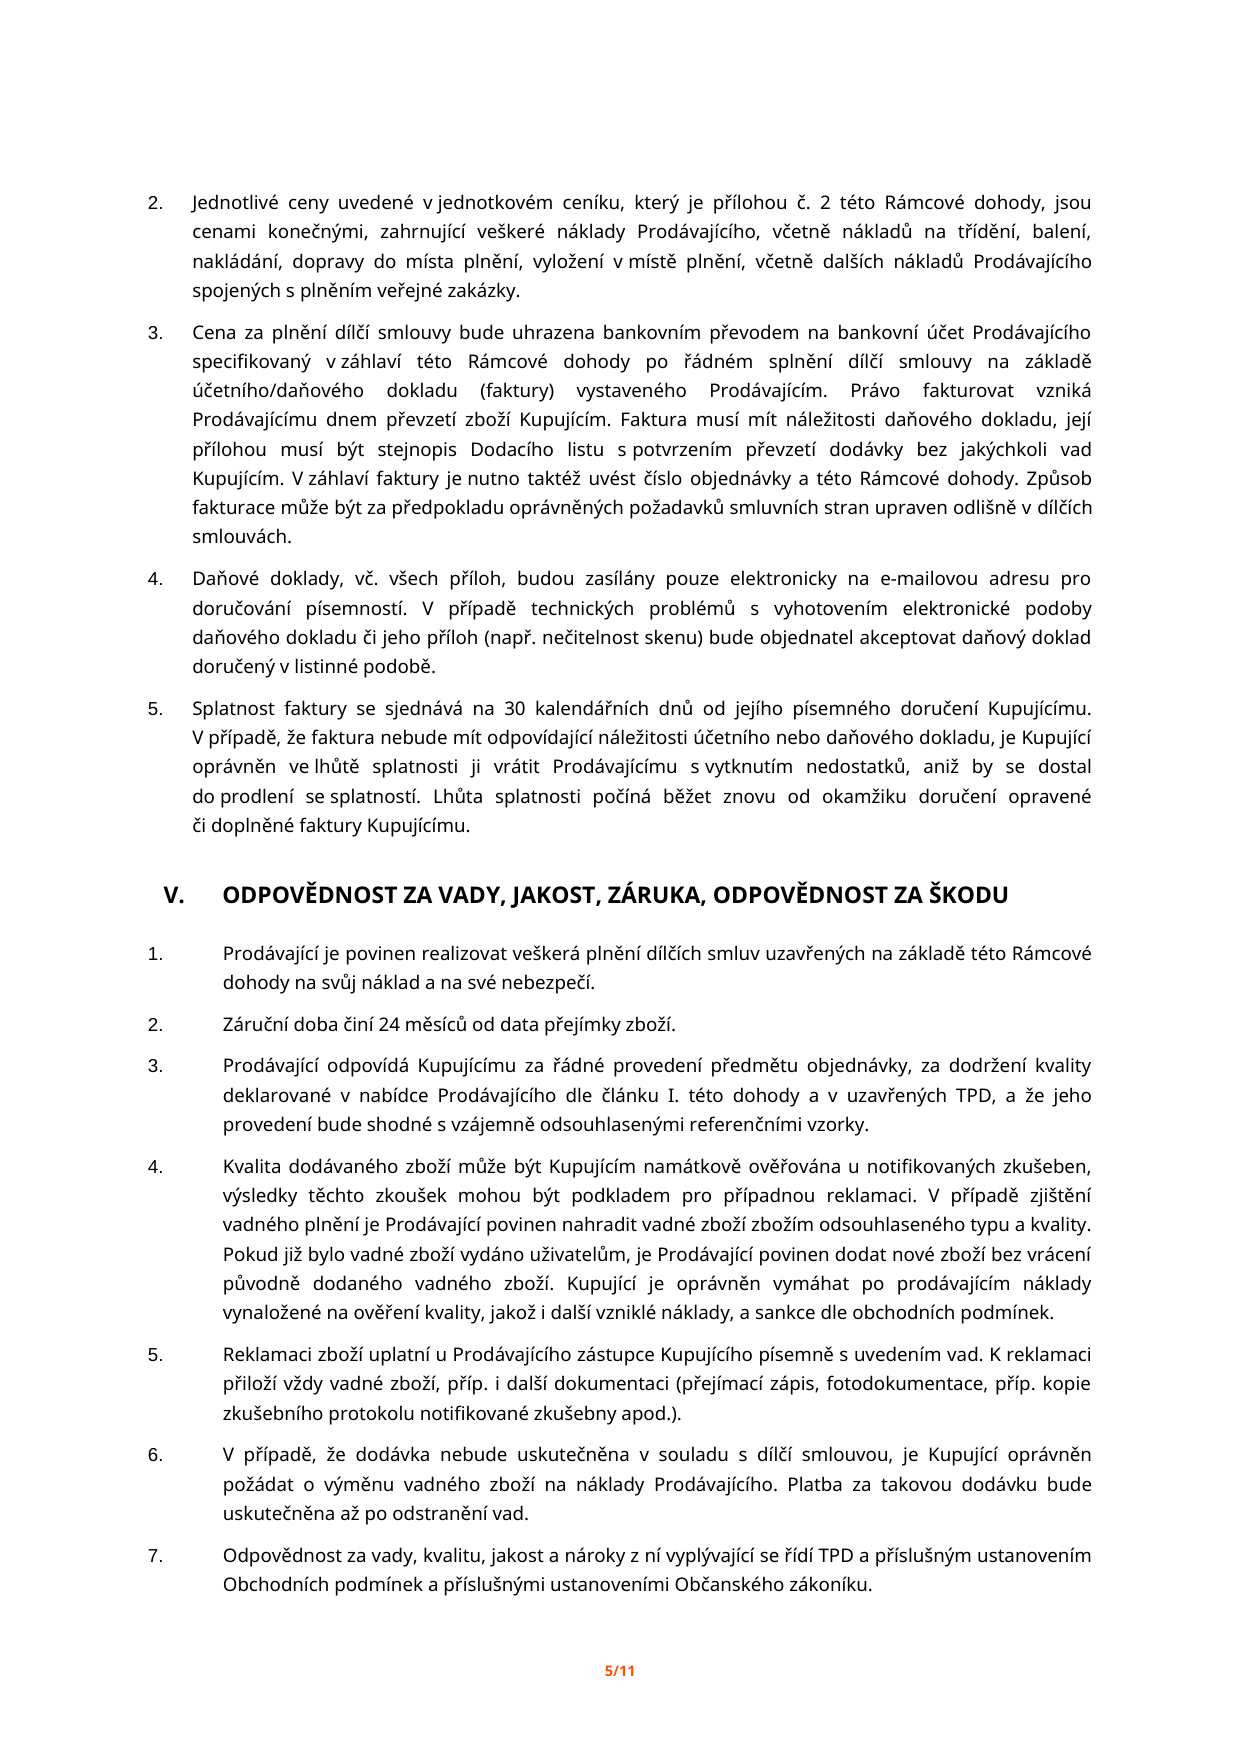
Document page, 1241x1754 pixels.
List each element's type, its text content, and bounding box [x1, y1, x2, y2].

subtitle Záruční doba činí 24 měsíců od data přejímky zboží. [148, 1011, 1093, 1037]
subtitle Splatnost faktury se sjednává na 30 kalendářních dnů od jejího písemného doručení Kupujícímu. V případě, že faktura nebude mít odpovídající náležitosti účetního nebo daňového dokladu, je Kupující oprávněn ve lhůtě splatnosti ji vrátit Prodávajícímu s vytknutím nedostatků, aniž by se dostal do prodlení se splatností. Lhůta splatnosti počíná běžet znovu od okamžiku doručení opravené či doplněné faktury Kupujícímu. [148, 695, 1093, 838]
list Cena za plnění dílčí smlouvy bude uhrazena bankovním převodem na bankovní účet Prodávajícího specifikovaný v záhlaví této Rámcové dohody po řádném splnění dílčí smlouvy na základě účetního/daňového dokladu (faktury) vystaveného Prodávajícím. Právo fakturovat vzniká Prodávajícímu dnem převzetí zboží Kupujícím. Faktura musí mít náležitosti daňového dokladu, její přílohou musí být stejnopis Dodacího listu s potvrzením převzetí dodávky bez jakýchkoli vad Kupujícím. V záhlaví faktury je nutno taktéž uvést číslo objednávky a této Rámcové dohody. Způsob fakturace může být za předpokladu oprávněných požadavků smluvních stran upraven odlišně v dílčích smlouvách. [148, 319, 1093, 549]
subtitle Daňové doklady, vč. všech příloh, budou zasílány pouze elektronicky na e-mailovou adresu pro doručování písemností. V případě technických problémů s vyhotovením elektronické podoby daňového dokladu či jeho příloh (např. nečitelnost skenu) bude objednatel akceptovat daňový doklad doručený v listinné podobě. [148, 566, 1093, 679]
subtitle Kvalita dodávaného zboží může být Kupujícím namátkově ověřována u notifikovaných zkušeben, výsledky těchto zkoušek mohou být podkladem pro případnou reklamaci. V případě zjištění vadného plnění je Prodávající povinen nahradit vadné zboží zbožím odsouhlaseného typu a kvality. Pokud již bylo vadné zboží vydáno uživatelům, je Prodávající povinen dodat nové zboží bez vrácení původně dodaného vadného zboží. Kupující je oprávněn vymáhat po prodávajícím náklady vynaložené na ověření kvality, jakož i další vzniklé náklady, a sankce dle obchodních podmínek. [148, 1153, 1093, 1325]
subtitle Reklamaci zboží uplatní u Prodávajícího zástupce Kupujícího písemně s uvedením vad. K reklamaci přiloží vždy vadné zboží, příp. i další dokumentaci (přejímací zápis, fotodokumentace, příp. kopie zkušebního protokolu notifikované zkušebny apod.). [148, 1341, 1093, 1425]
subtitle Prodávající je povinen realizovat veškerá plnění dílčích smluv uzavřených na základě této Rámcové dohody na svůj náklad a na své nebezpečí. [148, 940, 1093, 995]
list Jednotlivé ceny uvedené v jednotkovém ceníku, který je přílohou č. 2 této Rámcové dohody, jsou cenami konečnými, zahrnující veškeré náklady Prodávajícího, včetně nákladů na třídění, balení, nakládání, dopravy do místa plnění, vyložení v místě plnění, včetně dalších nákladů Prodávajícího spojených s plněním veřejné zakázky. [148, 189, 1093, 303]
subtitle V případě, že dodávka nebude uskutečněna v souladu s dílčí smlouvou, je Kupující oprávněn požádat o výměnu vadného zboží na náklady Prodávajícího. Platba za takovou dodávku bude uskutečněna až po odstranění vad. [148, 1442, 1093, 1526]
subtitle Odpovědnost za vady, kvalitu, jakost a nároky z ní vyplývající se řídí TPD a příslušným ustanovením Obchodních podmínek a příslušnými ustanoveními Občanského zákoníku. [148, 1542, 1093, 1597]
subtitle Prodávající odpovídá Kupujícímu za řádné provedení předmětu objednávky, za dodržení kvality deklarované v nabídce Prodávajícího dle článku I. této dohody a v uzavřených TPD, a že jeho provedení bude shodné s vzájemně odsouhlasenými referenčními vzorky. [148, 1053, 1093, 1137]
list ODPOVĚDNOST ZA VADY, JAKOST, ZÁRUKA, ODPOVĚDNOST ZA ŠKODU [185, 879, 1093, 910]
